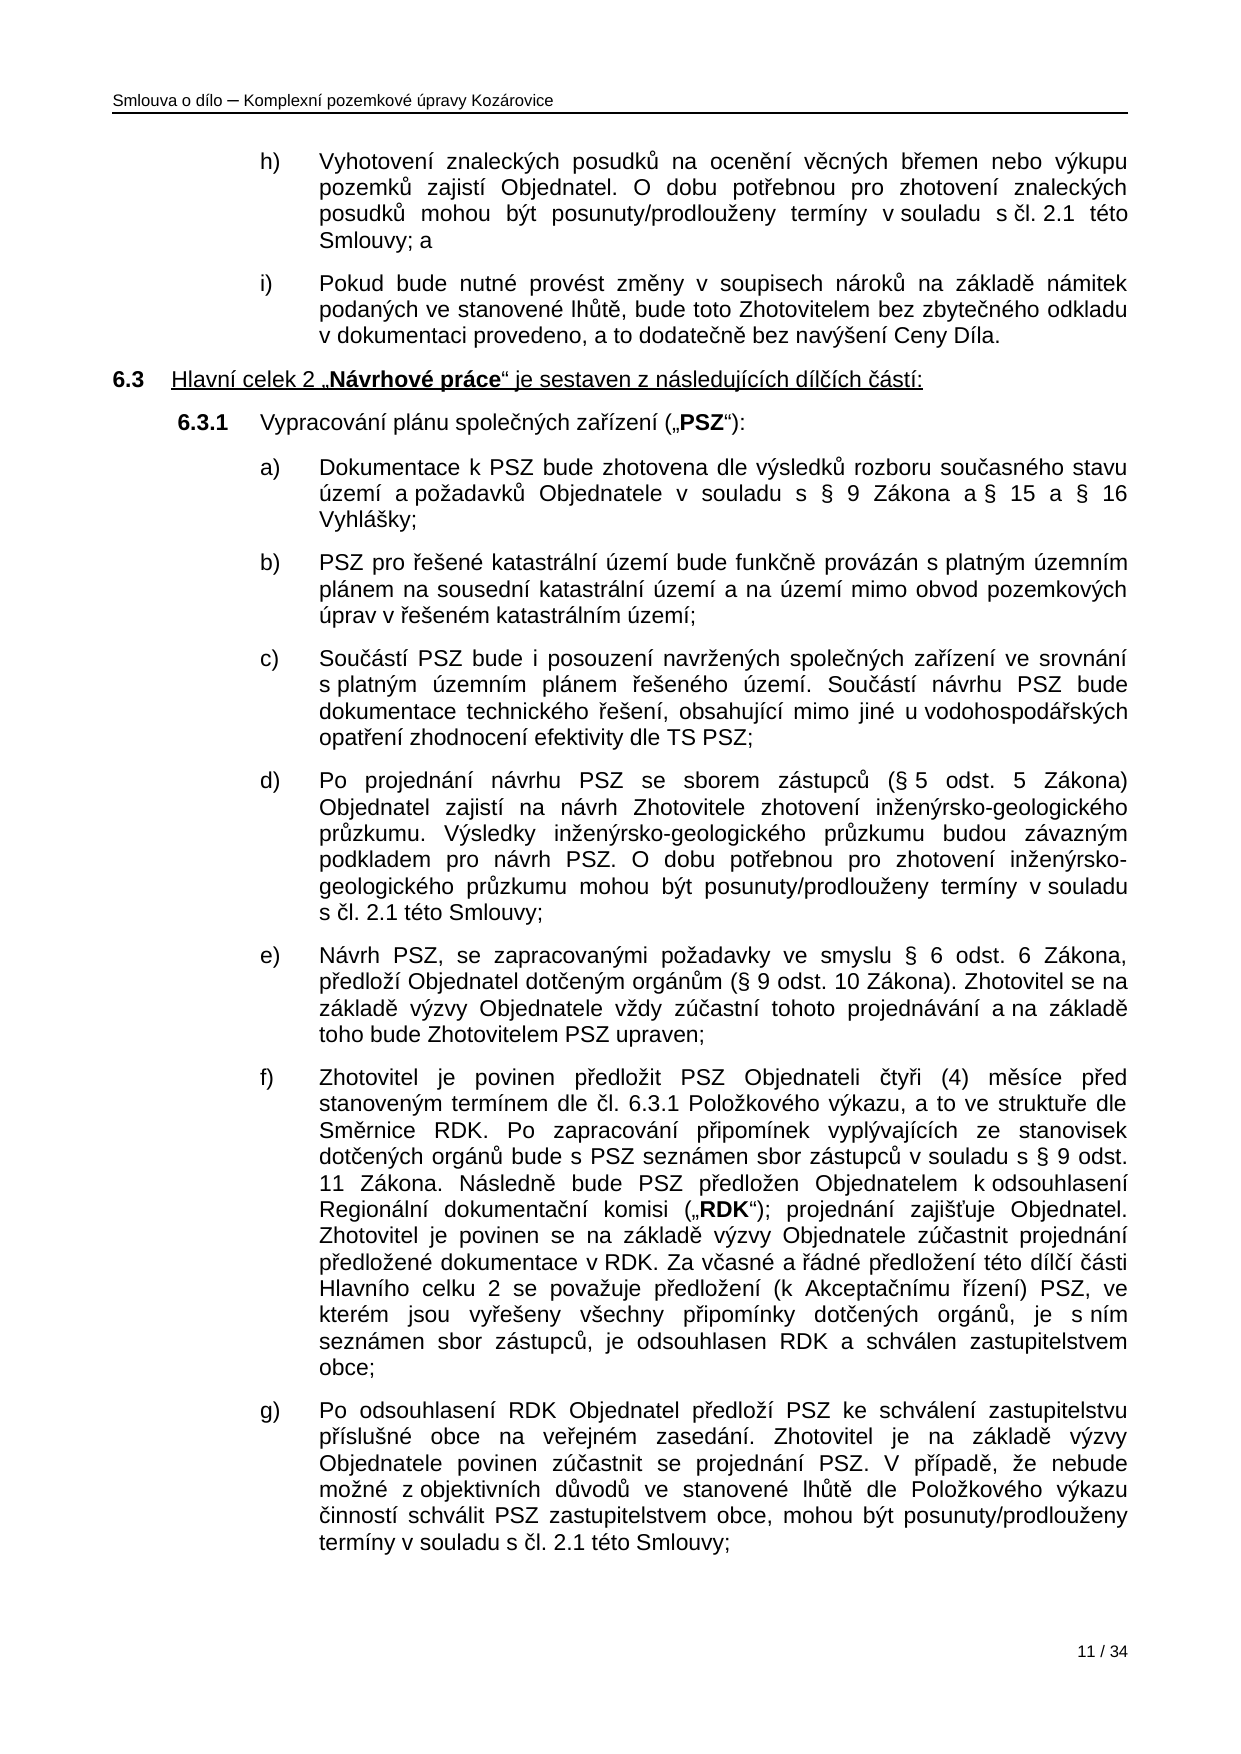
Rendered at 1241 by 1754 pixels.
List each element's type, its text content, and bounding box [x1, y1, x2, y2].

text Hlavní celek 2 „Návrhové práce“ je sestaven z následujících dílčích částí: [112, 366, 1128, 392]
list Zhotovitel je povinen předložit PSZ Objednateli čtyři (4) měsíce před stanoveným termínem dle čl. 6.3.1 Položkového výkazu, a to ve struktuře dle Směrnice RDK. Po zapracování připomínek vyplývajících ze stanovisek dotčených orgánů bude s PSZ seznámen sbor zástupců v souladu s § 9 odst. 11 Zákona. Následně bude PSZ předložen Objednatelem k odsouhlasení Regionální dokumentační komisi („RDK“); projednání zajišťuje Objednatel. Zhotovitel je povinen se na základě výzvy Objednatele zúčastnit projednání předložené dokumentace v RDK. Za včasné a řádné předložení této dílčí části Hlavního celku 2 se považuje předložení (k Akceptačnímu řízení) PSZ, ve kterém jsou vyřešeny všechny připomínky dotčených orgánů, je s ním seznámen sbor zástupců, je odsouhlasen RDK a schválen zastupitelstvem obce; [260, 1064, 1128, 1380]
list Po projednání návrhu PSZ se sborem zástupců (§ 5 odst. 5 Zákona) Objednatel zajistí na návrh Zhotovitele zhotovení inženýrsko-geologického průzkumu. Výsledky inženýrsko-geologického průzkumu budou závazným podkladem pro návrh PSZ. O dobu potřebnou pro zhotovení inženýrsko-geologického průzkumu mohou být posunuty/prodlouženy termíny v souladu s čl. 2.1 této Smlouvy; [260, 767, 1128, 925]
list Dokumentace k PSZ bude zhotovena dle výsledků rozboru současného stavu území a požadavků Objednatele v souladu s § 9 Zákona a § 15 a § 16 Vyhlášky; [260, 454, 1128, 533]
list Návrh PSZ, se zapracovanými požadavky ve smyslu § 6 odst. 6 Zákona, předloží Objednatel dotčeným orgánům (§ 9 odst. 10 Zákona). Zhotovitel se na základě výzvy Objednatele vždy zúčastní tohoto projednávání a na základě toho bude Zhotovitelem PSZ upraven; [260, 942, 1128, 1047]
list Vyhotovení znaleckých posudků na ocenění věcných břemen nebo výkupu pozemků zajistí Objednatel. O dobu potřebnou pro zhotovení znaleckých posudků mohou být posunuty/prodlouženy termíny v souladu s čl. 2.1 této Smlouvy; a [260, 148, 1128, 253]
list PSZ pro řešené katastrální území bude funkčně provázán s platným územním plánem na sousední katastrální území a na území mimo obvod pozemkových úprav v řešeném katastrálním území; [260, 549, 1128, 628]
list Po odsouhlasení RDK Objednatel předloží PSZ ke schválení zastupitelstvu příslušné obce na veřejném zasedání. Zhotovitel je na základě výzvy Objednatele povinen zúčastnit se projednání PSZ. V případě, že nebude možné z objektivních důvodů ve stanovené lhůtě dle Položkového výkazu činností schválit PSZ zastupitelstvem obce, mohou být posunuty/prodlouženy termíny v souladu s čl. 2.1 této Smlouvy; [260, 1397, 1128, 1555]
text Vypracování plánu společných zařízení („PSZ“): [177, 408, 1128, 435]
list Pokud bude nutné provést změny v soupisech nároků na základě námitek podaných ve stanovené lhůtě, bude toto Zhotovitelem bez zbytečného odkladu v dokumentaci provedeno, a to dodatečně bez navýšení Ceny Díla. [260, 270, 1128, 349]
list Součástí PSZ bude i posouzení navržených společných zařízení ve srovnání s platným územním plánem řešeného území. Součástí návrhu PSZ bude dokumentace technického řešení, obsahující mimo jiné u vodohospodářských opatření zhodnocení efektivity dle TS PSZ; [260, 645, 1128, 751]
